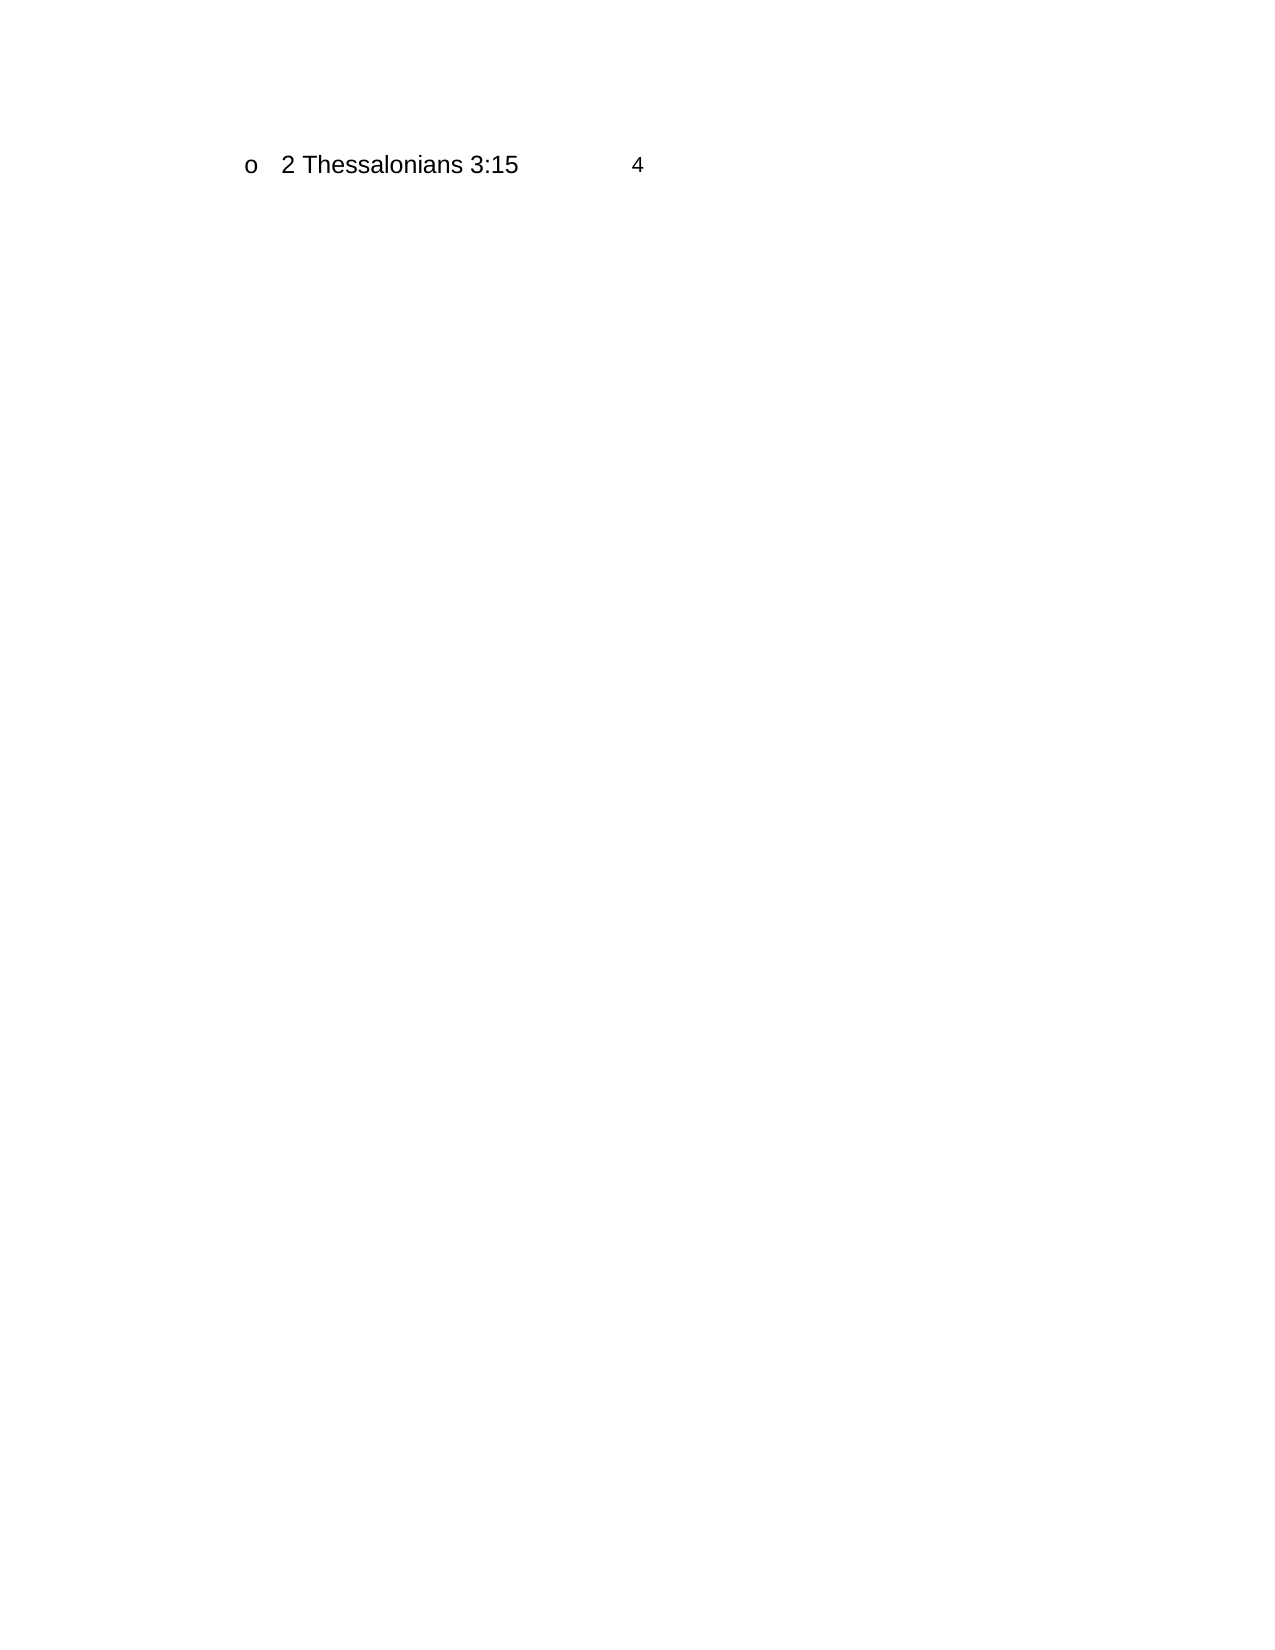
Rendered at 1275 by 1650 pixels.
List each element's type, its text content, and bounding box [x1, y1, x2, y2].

list 2 Thessalonians 3:15 [244, 150, 600, 181]
